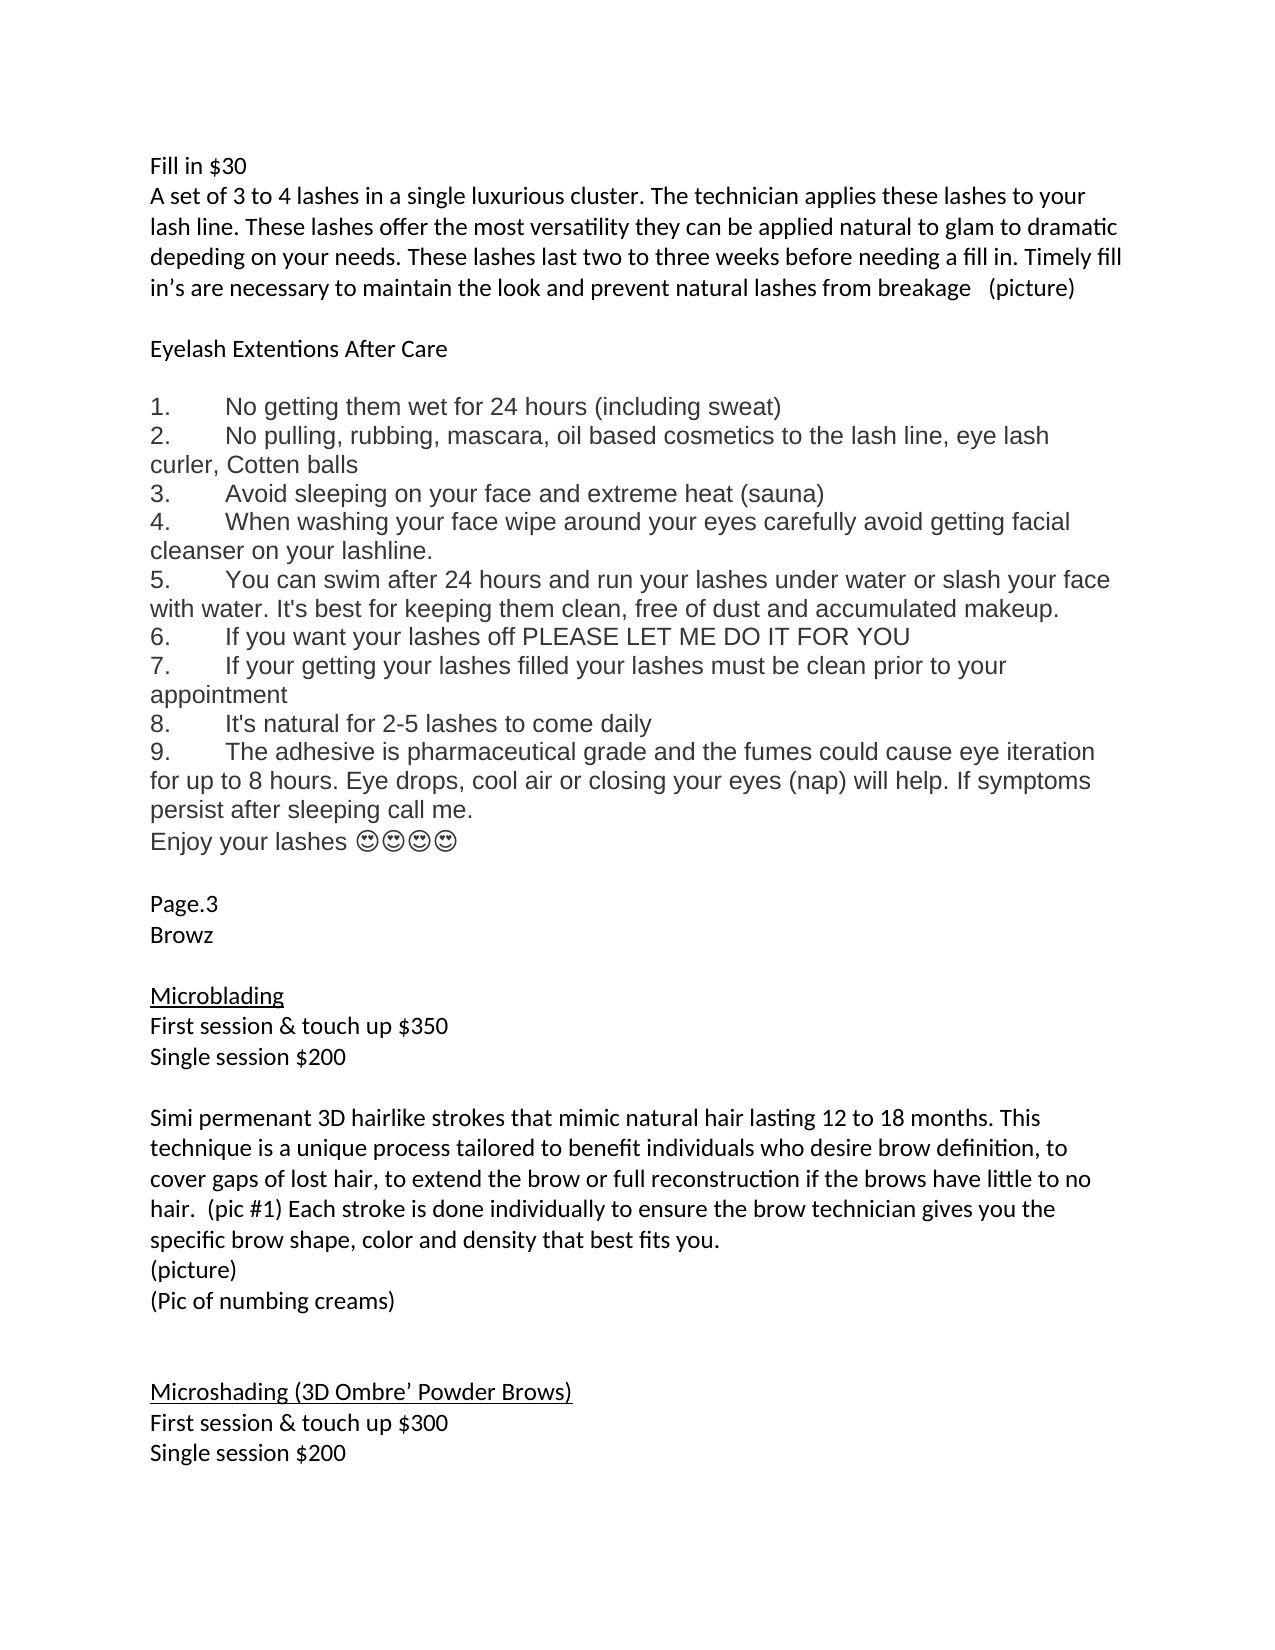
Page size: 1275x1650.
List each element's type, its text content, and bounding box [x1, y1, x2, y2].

text First session & touch up $300 [150, 1407, 1125, 1438]
list If your getting your lashes filled your lashes must be clean prior to your appointment [150, 651, 1125, 709]
list Avoid sleeping on your face and extreme heat (sauna) [150, 479, 1125, 507]
list You can swim after 24 hours and run your lashes under water or slash your face with water. It's best for keeping them clean, free of dust and accumulated makeup. [150, 565, 1125, 622]
list If you want your lashes off PLEASE LET ME DO IT FOR YOU [150, 622, 1125, 651]
text Single session $200 [150, 1041, 1125, 1071]
text A set of 3 to 4 lashes in a single luxurious cluster. The technician applies these lashes to your lash line. These lashes offer the most versatility they can be applied natural to glam to dramatic depeding on your needs. These lashes last two to three weeks before needing a fill in. Timely fill in’s are necessary to maintain the look and prevent natural lashes from breakage (picture) [150, 181, 1125, 303]
text Fill in $30 [150, 150, 1125, 181]
text Microblading [150, 980, 1125, 1010]
text First session & touch up $350 [150, 1010, 1125, 1041]
text Enjoy your lashes 😍😍😍😍 [150, 824, 1125, 858]
list The adhesive is pharmaceutical grade and the fumes could cause eye iteration for up to 8 hours. Eye drops, cool air or closing your eyes (nap) will help. If symptoms persist after sleeping call me. [150, 737, 1125, 824]
text Eyelash Extentions After Care [150, 333, 1125, 364]
text Microshading (3D Ombre’ Powder Brows) [150, 1377, 1125, 1407]
text Single session $200 [150, 1438, 1125, 1468]
text Page.3 [150, 888, 1125, 919]
text Simi permenant 3D hairlike strokes that mimic natural hair lasting 12 to 18 months. This technique is a unique process tailored to benefit individuals who desire brow definition, to cover gaps of lost hair, to extend the brow or full reconstruction if the brows have little to no hair. (pic #1) Each stroke is done individually to ensure the brow technician gives you the specific brow shape, color and density that best fits you. [150, 1102, 1125, 1254]
list It's natural for 2-5 lashes to come daily [150, 709, 1125, 737]
text (Pic of numbing creams) [150, 1285, 1125, 1316]
list No getting them wet for 24 hours (including sweat) [150, 392, 1125, 421]
list No pulling, rubbing, mascara, oil based cosmetics to the lash line, eye lash curler, Cotten balls [150, 421, 1125, 479]
text Browz [150, 919, 1125, 949]
text (picture) [150, 1254, 1125, 1285]
list When washing your face wipe around your eyes carefully avoid getting facial cleanser on your lashline. [150, 507, 1125, 565]
